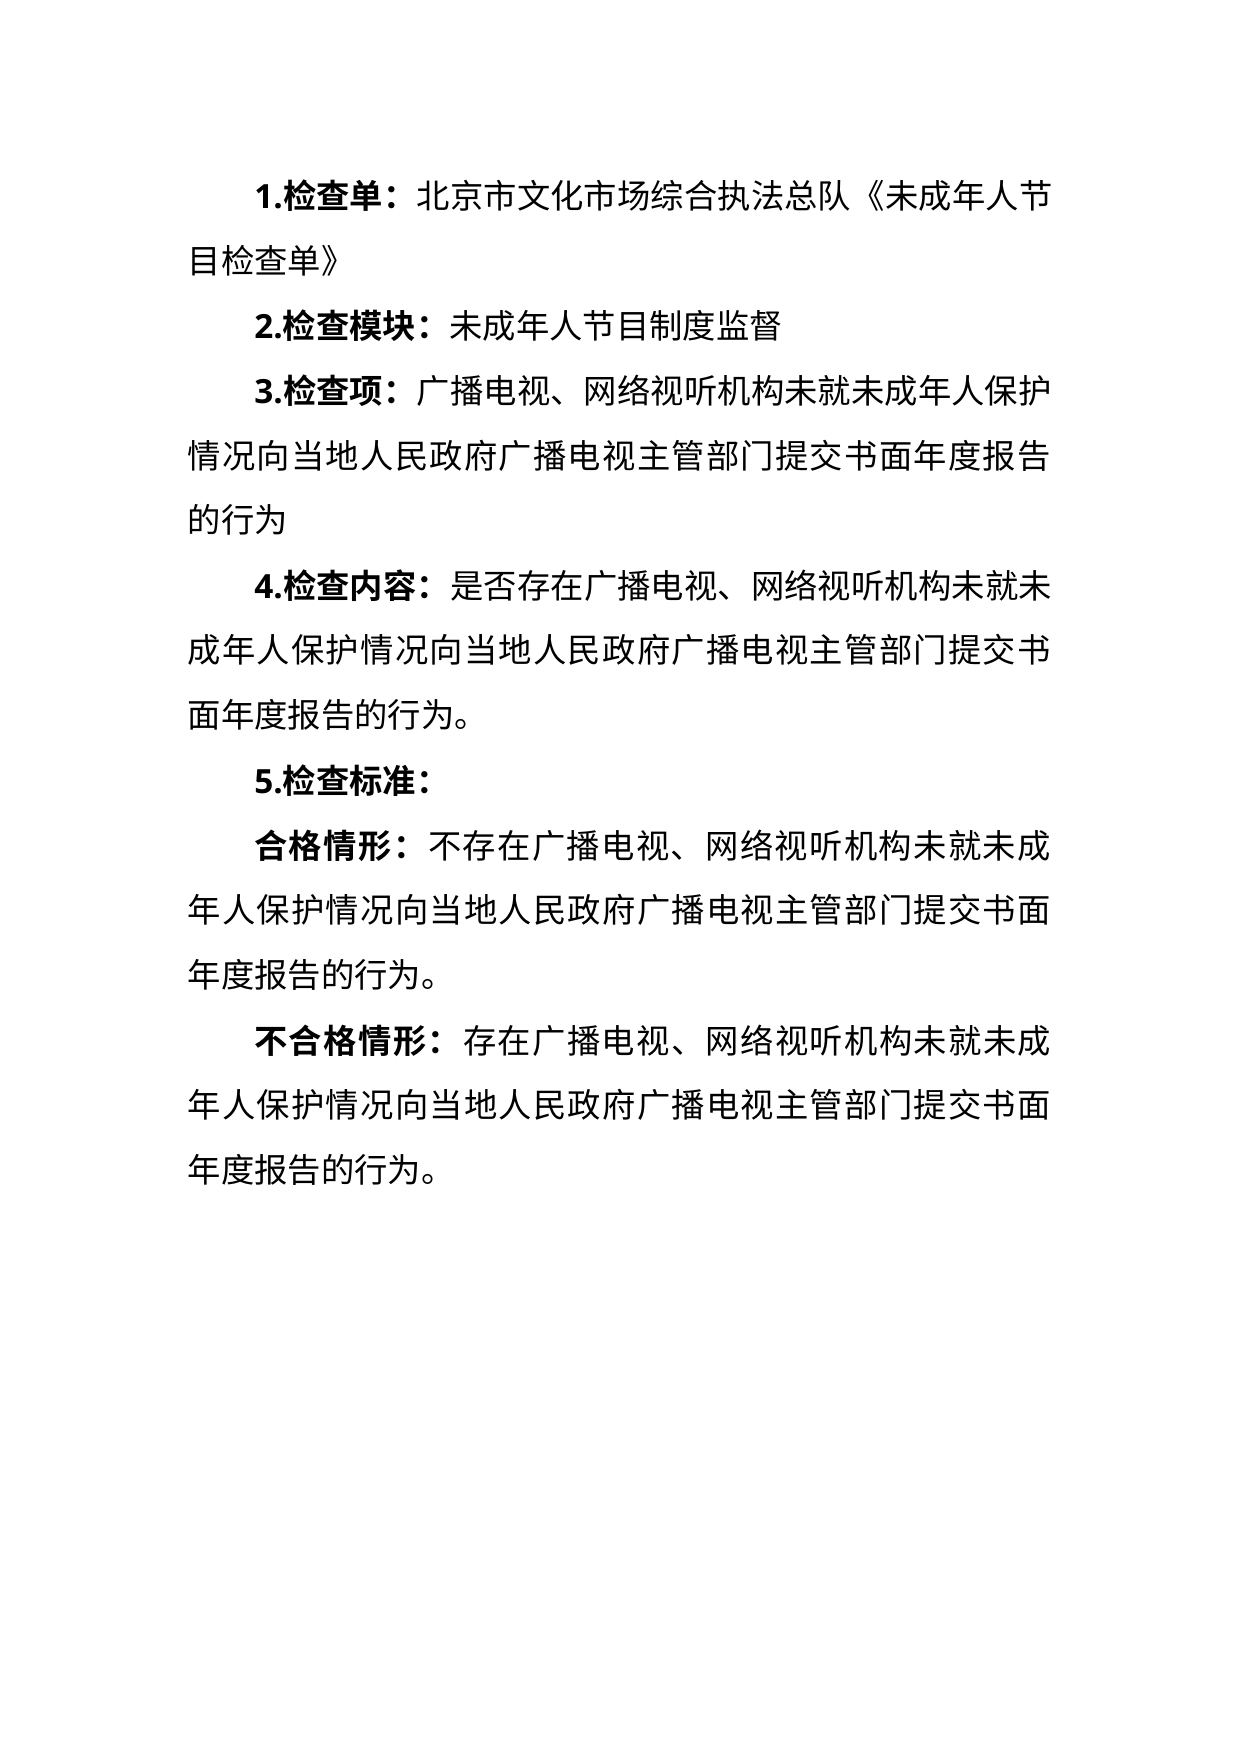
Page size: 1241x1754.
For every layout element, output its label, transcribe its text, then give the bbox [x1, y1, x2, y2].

text 不合格情形：存在广播电视、网络视听机构未就未成年人保护情况向当地人民政府广播电视主管部门提交书面年度报告的行为。 [187, 1007, 1053, 1202]
text 2.检查模块：未成年人节目制度监督 [187, 292, 1053, 357]
text 4.检查内容：是否存在广播电视、网络视听机构未就未成年人保护情况向当地人民政府广播电视主管部门提交书面年度报告的行为。 [187, 552, 1053, 747]
text 5.检查标准： [187, 747, 1053, 812]
text 合格情形：不存在广播电视、网络视听机构未就未成年人保护情况向当地人民政府广播电视主管部门提交书面年度报告的行为。 [187, 812, 1053, 1007]
text 3.检查项：广播电视、网络视听机构未就未成年人保护情况向当地人民政府广播电视主管部门提交书面年度报告的行为 [187, 357, 1053, 552]
text 1.检查单：北京市文化市场综合执法总队《未成年人节目检查单》 [187, 162, 1053, 292]
